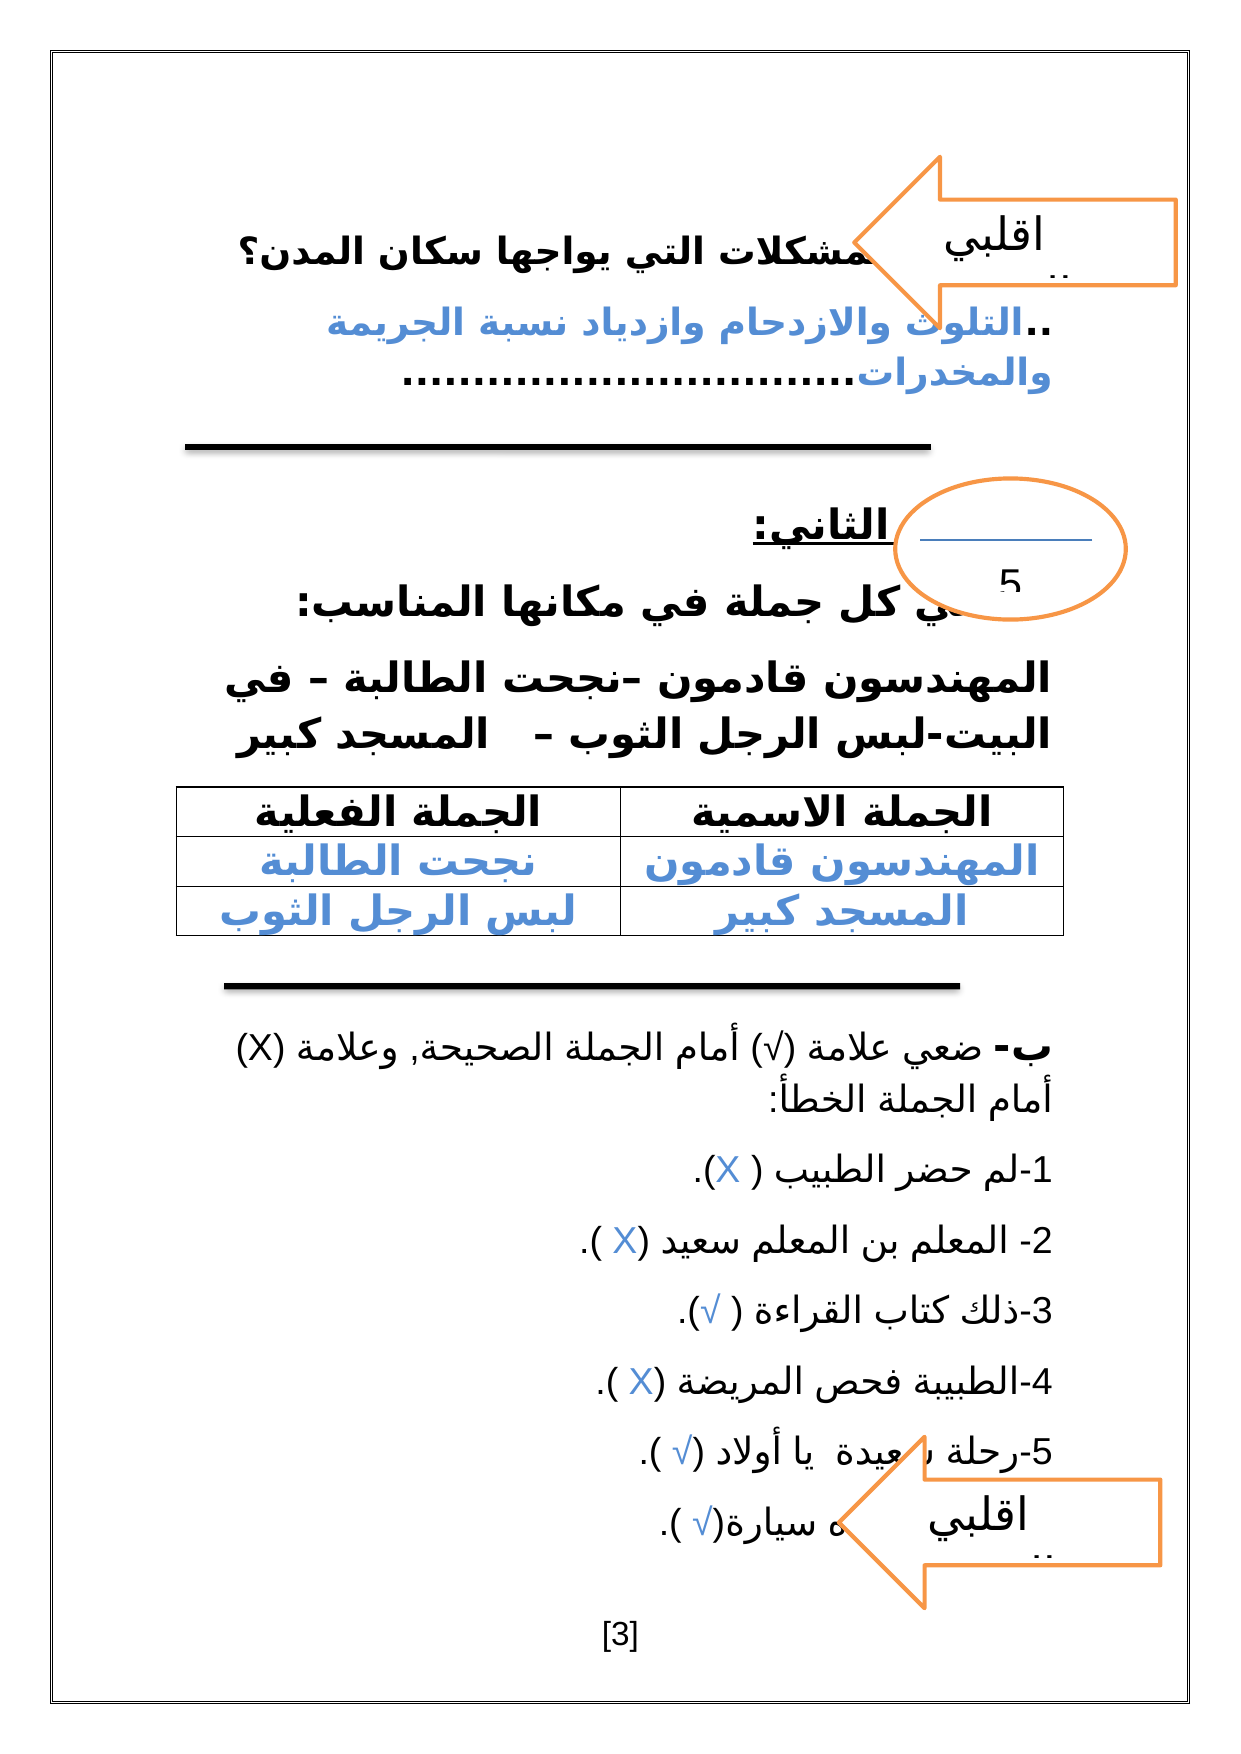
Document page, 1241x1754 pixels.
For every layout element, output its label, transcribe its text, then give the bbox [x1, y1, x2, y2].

table_header الجملة الفعلية [177, 788, 620, 836]
table_header الجملة الاسمية [621, 788, 1063, 836]
text 6-انظري ! هذه سيارة(√ ). [187, 1500, 857, 1543]
text أ-ضعي كل جملة في مكانها المناسب: [187, 577, 1053, 626]
table_cell المسجد كبير [621, 887, 1063, 935]
text المهندسون قادمون –نجحت الطالبة – في البيت-لبس الرجل الثوب – المسجد كبير [187, 654, 1053, 758]
table_cell لبس الرجل الثوب [177, 887, 620, 935]
text 2- المعلم بن المعلم سعيد (X ). [187, 1218, 1053, 1261]
table_cell نجحت الطالبة [177, 837, 620, 886]
text 3-ذلك كتاب القراءة ( √). [187, 1288, 1053, 1332]
text ..التلوث والازدحام وازدياد نسبة الجريمة والمخدرات................................ [187, 300, 1053, 394]
table_cell المهندسون قادمون [621, 837, 1063, 886]
text 5-رحلة سعيدة يا أولاد (√ ). [187, 1429, 1053, 1472]
text 1-لم حضر الطبيب ( X). [187, 1148, 1053, 1191]
text السؤال الثاني: [187, 501, 920, 549]
text ب- ضعي علامة (√) أمام الجملة الصحيحة, وعلامة (X) أمام الجملة الخطأ: [187, 1022, 1053, 1120]
text 2-ماهي المشكلات التي يواجها سكان المدن؟ [187, 229, 880, 273]
text 4-الطبيبة فحص المريضة (X ). [187, 1359, 1053, 1402]
